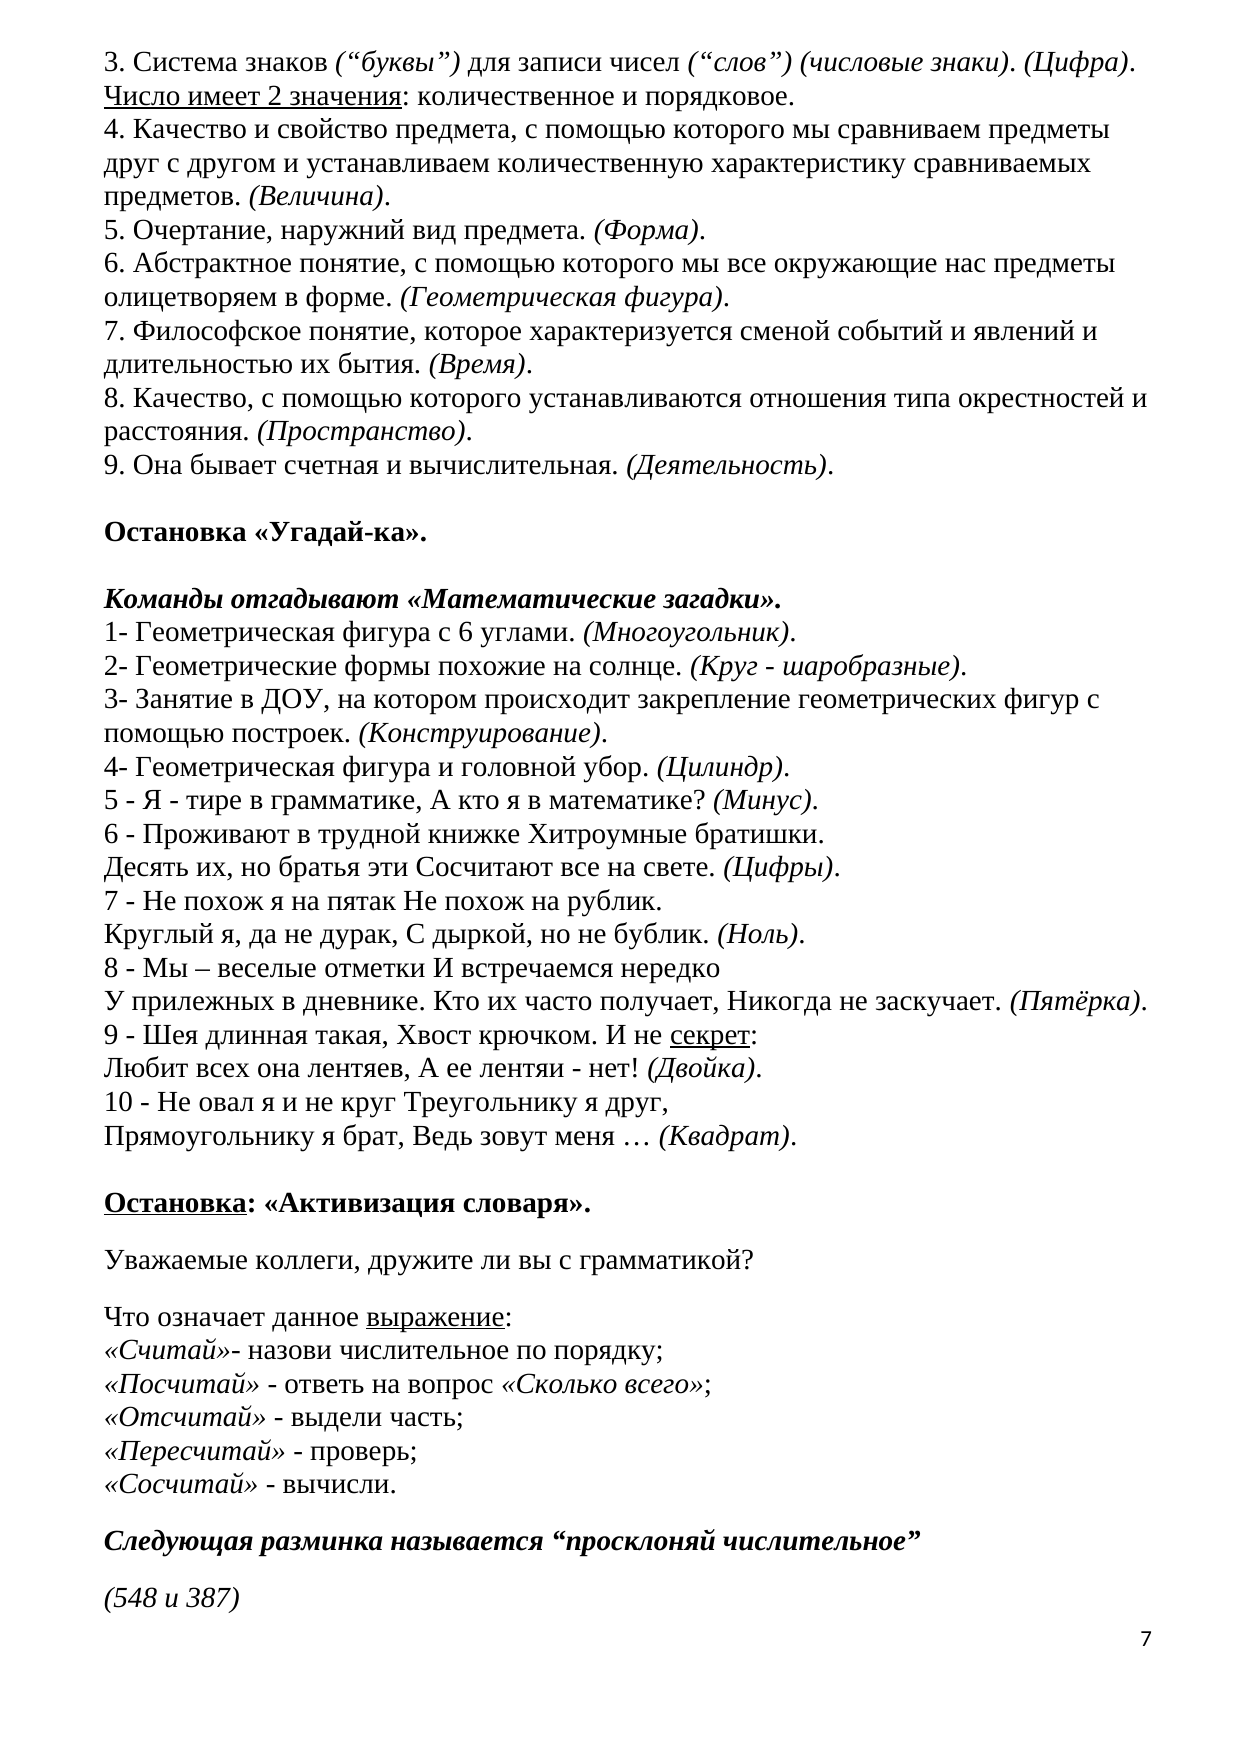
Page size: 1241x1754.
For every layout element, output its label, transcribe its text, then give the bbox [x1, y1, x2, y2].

text Десять их, но братья эти Сосчитают все на свете. (Цифры). [103, 849, 1152, 883]
text «Сосчитай» - вычисли. [103, 1466, 1152, 1500]
text Остановка «Угадай-ка». [103, 514, 1152, 547]
text Команды отгадывают «Математические загадки». [103, 581, 1152, 614]
text 9 - Шея длинная такая, Хвост крючком. И не секрет: [103, 1017, 1152, 1051]
text «Пересчитай» - проверь; [103, 1433, 1152, 1466]
text 1- Геометрическая фигура с 6 углами. (Многоугольник). [103, 614, 1152, 648]
text 9. Она бывает счетная и вычислительная. (Деятельность). [103, 447, 1152, 480]
text Что означает данное выражение: [103, 1299, 1152, 1332]
text У прилежных в дневнике. Кто их часто получает, Никогда не заскучает. (Пятёрка). [103, 983, 1152, 1017]
text 2- Геометрические формы похожие на солнце. (Круг - шаробразные). [103, 648, 1152, 682]
text 4. Качество и свойство предмета, с помощью которого мы сравниваем предметы друг с другом и устанавливаем количественную характеристику сравниваемых предметов. (Величина). [103, 111, 1152, 212]
text Число имеет 2 значения: количественное и порядковое. [103, 78, 1152, 111]
text Любит всех она лентяев, А ее лентяи - нет! (Двойка). [103, 1051, 1152, 1084]
text 8 - Мы – веселые отметки И встречаемся нередко [103, 950, 1152, 983]
text Уважаемые коллеги, дружите ли вы с грамматикой? [103, 1242, 1152, 1275]
text «Отсчитай» - выдели часть; [103, 1399, 1152, 1433]
text 7 - Не похож я на пятак Не похож на рублик. [103, 883, 1152, 916]
text 3- Занятие в ДОУ, на котором происходит закрепление геометрических фигур с помощью построек. (Конструирование). [103, 682, 1152, 749]
text 4- Геометрическая фигура и головной убор. (Цилиндр). [103, 749, 1152, 782]
text Следующая разминка называется “просклоняй числительное” [103, 1523, 1152, 1557]
text «Считай»- назови числительное по порядку; [103, 1332, 1152, 1366]
text 7. Философское понятие, которое характеризуется сменой событий и явлений и длительностью их бытия. (Время). [103, 313, 1152, 380]
text 8. Качество, с помощью которого устанавливаются отношения типа окрестностей и расстояния. (Пространство). [103, 380, 1152, 447]
text 6. Абстрактное понятие, с помощью которого мы все окружающие нас предметы олицетворяем в форме. (Геометрическая фигура). [103, 246, 1152, 313]
text Остановка: «Активизация словаря». [103, 1185, 1152, 1218]
text Прямоугольнику я брат, Ведь зовут меня … (Квадрат). [103, 1118, 1152, 1151]
text 3. Система знаков (“буквы”) для записи чисел (“слов”) (числовые знаки). (Цифра). [103, 44, 1152, 78]
text «Посчитай» - ответь на вопрос «Сколько всего»; [103, 1366, 1152, 1399]
text 5 - Я - тире в грамматике, А кто я в математике? (Минус). [103, 782, 1152, 816]
text 5. Очертание, наружний вид предмета. (Форма). [103, 212, 1152, 246]
text (548 и 387) [103, 1580, 1152, 1614]
text Круглый я, да не дурак, С дыркой, но не бублик. (Ноль). [103, 916, 1152, 950]
text 10 - Не овал я и не круг Треугольнику я друг, [103, 1084, 1152, 1118]
text 6 - Проживают в трудной книжке Хитроумные братишки. [103, 816, 1152, 849]
